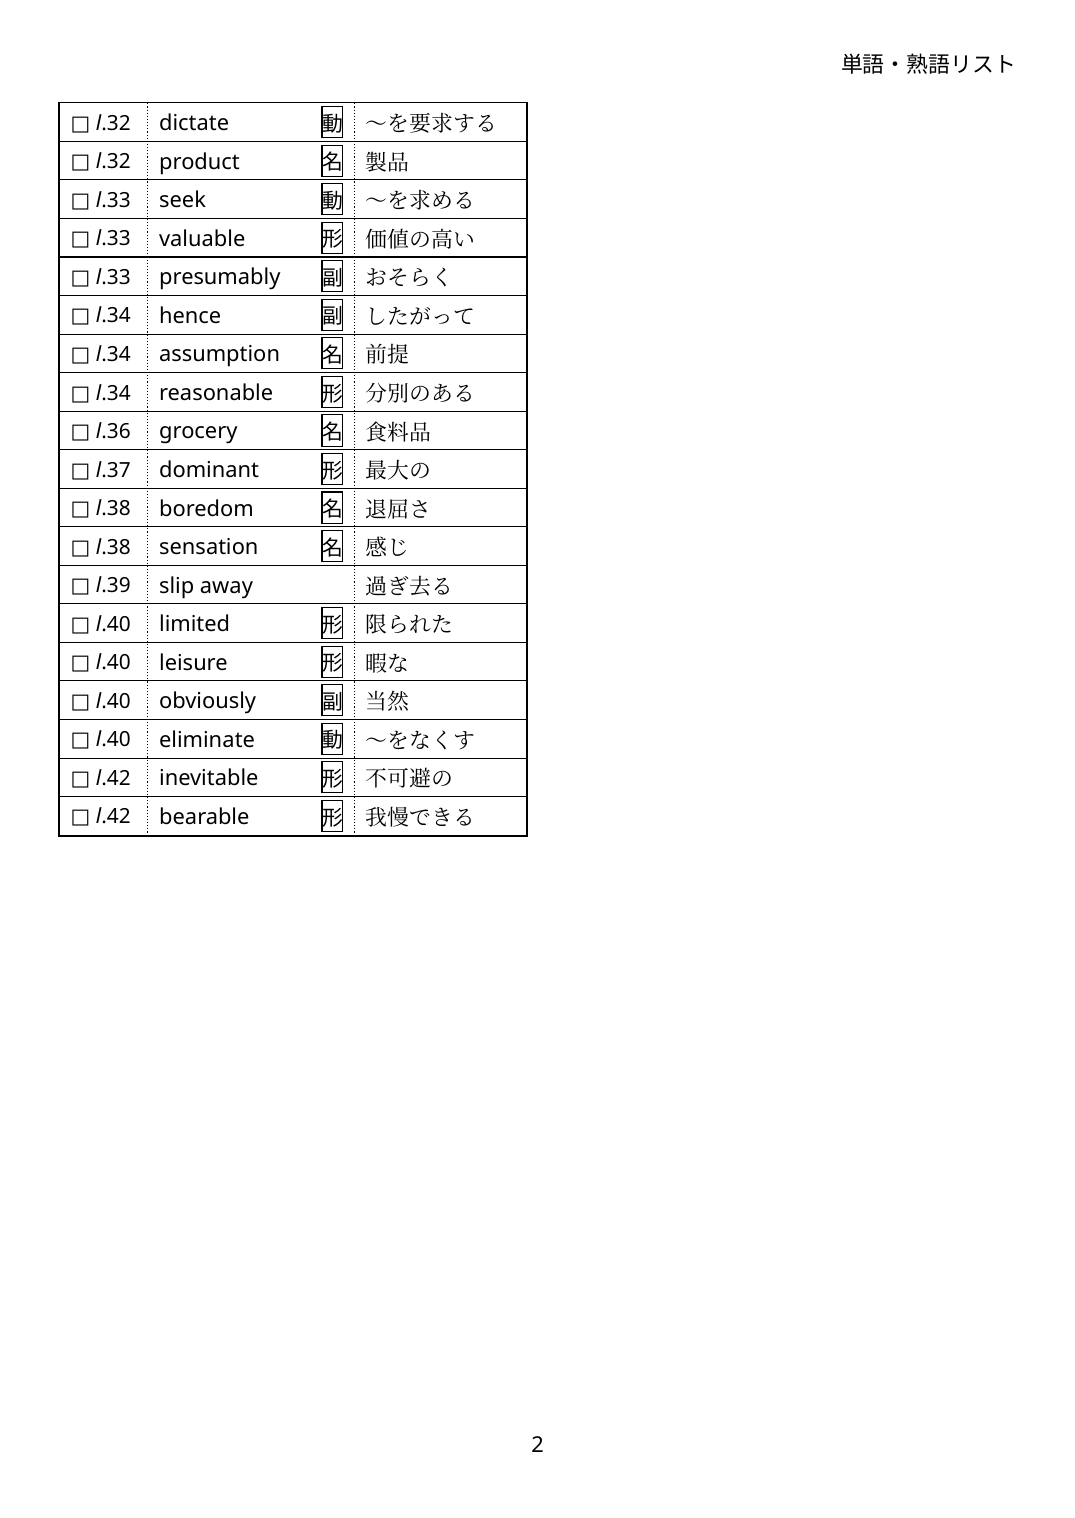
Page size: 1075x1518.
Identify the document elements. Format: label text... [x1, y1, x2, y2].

table_cell □ l.40 [60, 604, 148, 642]
table_cell 最大の [354, 450, 526, 488]
table_cell □ l.38 [60, 489, 148, 526]
table_cell inevitable [148, 759, 310, 796]
table_cell 名 [310, 142, 354, 179]
table_cell □ l.33 [60, 219, 148, 256]
table_cell 動 [310, 720, 354, 757]
table_cell grocery [148, 412, 310, 449]
table_cell □ l.37 [60, 450, 148, 488]
table_cell 形 [310, 643, 354, 680]
table_cell □ l.40 [60, 681, 148, 719]
table_cell 当然 [354, 681, 526, 719]
table_cell □ l.42 [60, 797, 148, 834]
table_cell □ l.34 [60, 296, 148, 333]
table_cell 我慢できる [354, 797, 526, 834]
table_cell 名 [310, 412, 354, 449]
table_cell 前提 [354, 335, 526, 372]
table_cell ～をなくす [354, 720, 526, 757]
table_cell □ l.40 [60, 643, 148, 680]
table_cell 副 [310, 296, 354, 333]
table_cell 暇な [354, 643, 526, 680]
table_cell 形 [310, 759, 354, 796]
table_cell おそらく [354, 258, 526, 295]
table_cell □ l.33 [60, 180, 148, 218]
table_cell ～を求める [354, 180, 526, 218]
table_cell bearable [148, 797, 310, 834]
table_cell 動 [310, 180, 354, 218]
table_cell 形 [310, 373, 354, 411]
table_cell 退屈さ [354, 489, 526, 526]
table_cell dictate [148, 103, 310, 141]
table_cell □ l.38 [60, 527, 148, 565]
table_cell limited [148, 604, 310, 642]
table_cell □ l.40 [60, 720, 148, 757]
table_cell ～を要求する [354, 103, 526, 141]
table_cell valuable [148, 219, 310, 256]
table_cell □ l.32 [60, 142, 148, 179]
table_cell 過ぎ去る [354, 566, 526, 603]
table_cell □ l.36 [60, 412, 148, 449]
table_cell 食料品 [354, 412, 526, 449]
table_cell したがって [354, 296, 526, 333]
table_cell 限られた [354, 604, 526, 642]
table_cell dominant [148, 450, 310, 488]
table_cell 製品 [354, 142, 526, 179]
table_cell reasonable [148, 373, 310, 411]
table_cell 感じ [354, 527, 526, 565]
table_cell 副 [310, 681, 354, 719]
table_cell □ l.39 [60, 566, 148, 603]
table_cell leisure [148, 643, 310, 680]
table_cell 分別のある [354, 373, 526, 411]
table_cell seek [148, 180, 310, 218]
table_cell assumption [148, 335, 310, 372]
table_cell 副 [310, 258, 354, 295]
table_cell 動 [310, 103, 354, 141]
table_cell 形 [310, 604, 354, 642]
table_cell boredom [148, 489, 310, 526]
table_cell 形 [310, 450, 354, 488]
table_cell 不可避の [354, 759, 526, 796]
table_cell hence [148, 296, 310, 333]
table_cell □ l.34 [60, 335, 148, 372]
table_cell obviously [148, 681, 310, 719]
table_cell 価値の高い [354, 219, 526, 256]
table_cell 形 [310, 219, 354, 256]
table_cell □ l.42 [60, 759, 148, 796]
table_cell [310, 566, 354, 603]
table_cell 名 [310, 527, 354, 565]
table_cell eliminate [148, 720, 310, 757]
table_cell sensation [148, 527, 310, 565]
table_cell 名 [310, 335, 354, 372]
table_cell presumably [148, 258, 310, 295]
table_cell □ l.34 [60, 373, 148, 411]
table_cell □ l.33 [60, 258, 148, 295]
table_cell 形 [310, 797, 354, 834]
table_cell 名 [310, 489, 354, 526]
table_cell product [148, 142, 310, 179]
table_cell slip away [148, 566, 310, 603]
table_cell □ l.32 [60, 103, 148, 141]
